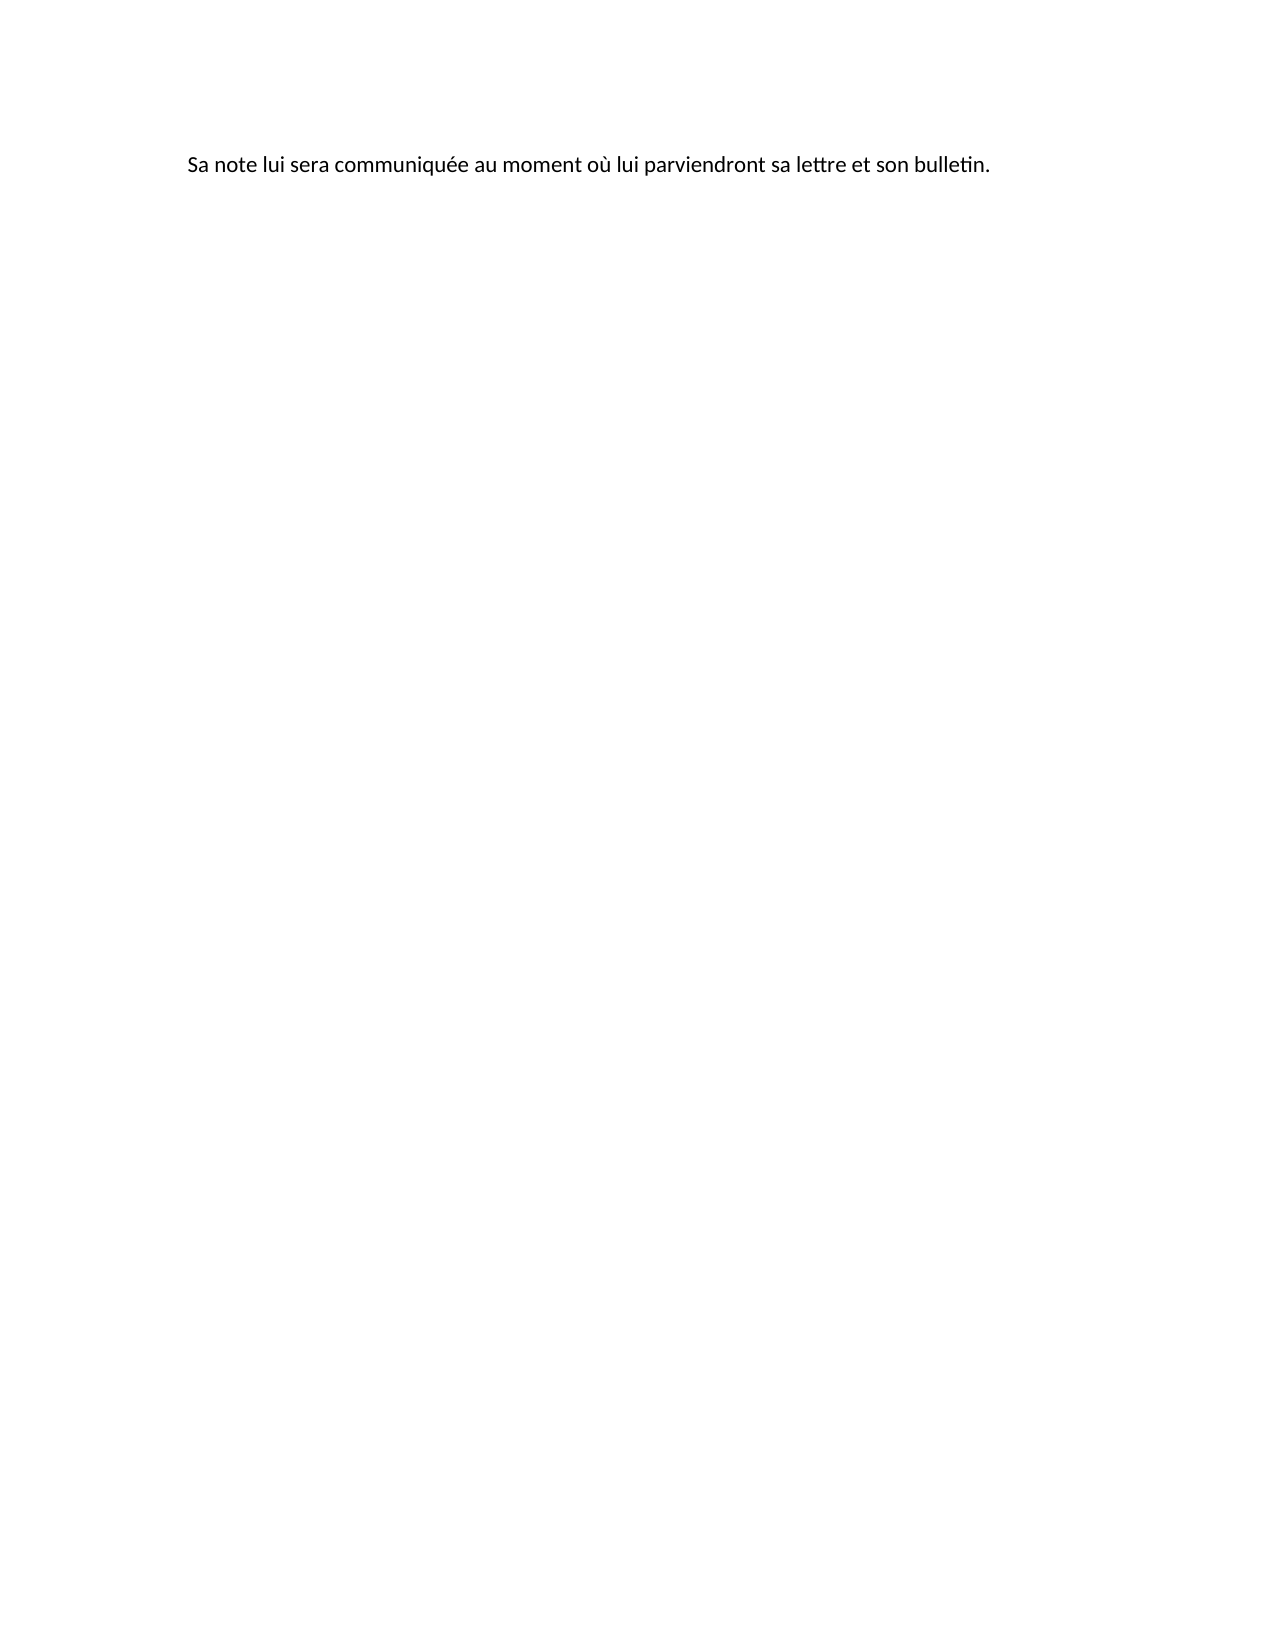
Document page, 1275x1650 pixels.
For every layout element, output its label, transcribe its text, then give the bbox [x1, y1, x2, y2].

text Sa note lui sera communiquée au moment où lui parviendront sa lettre et son bulletin. [187, 150, 1087, 178]
